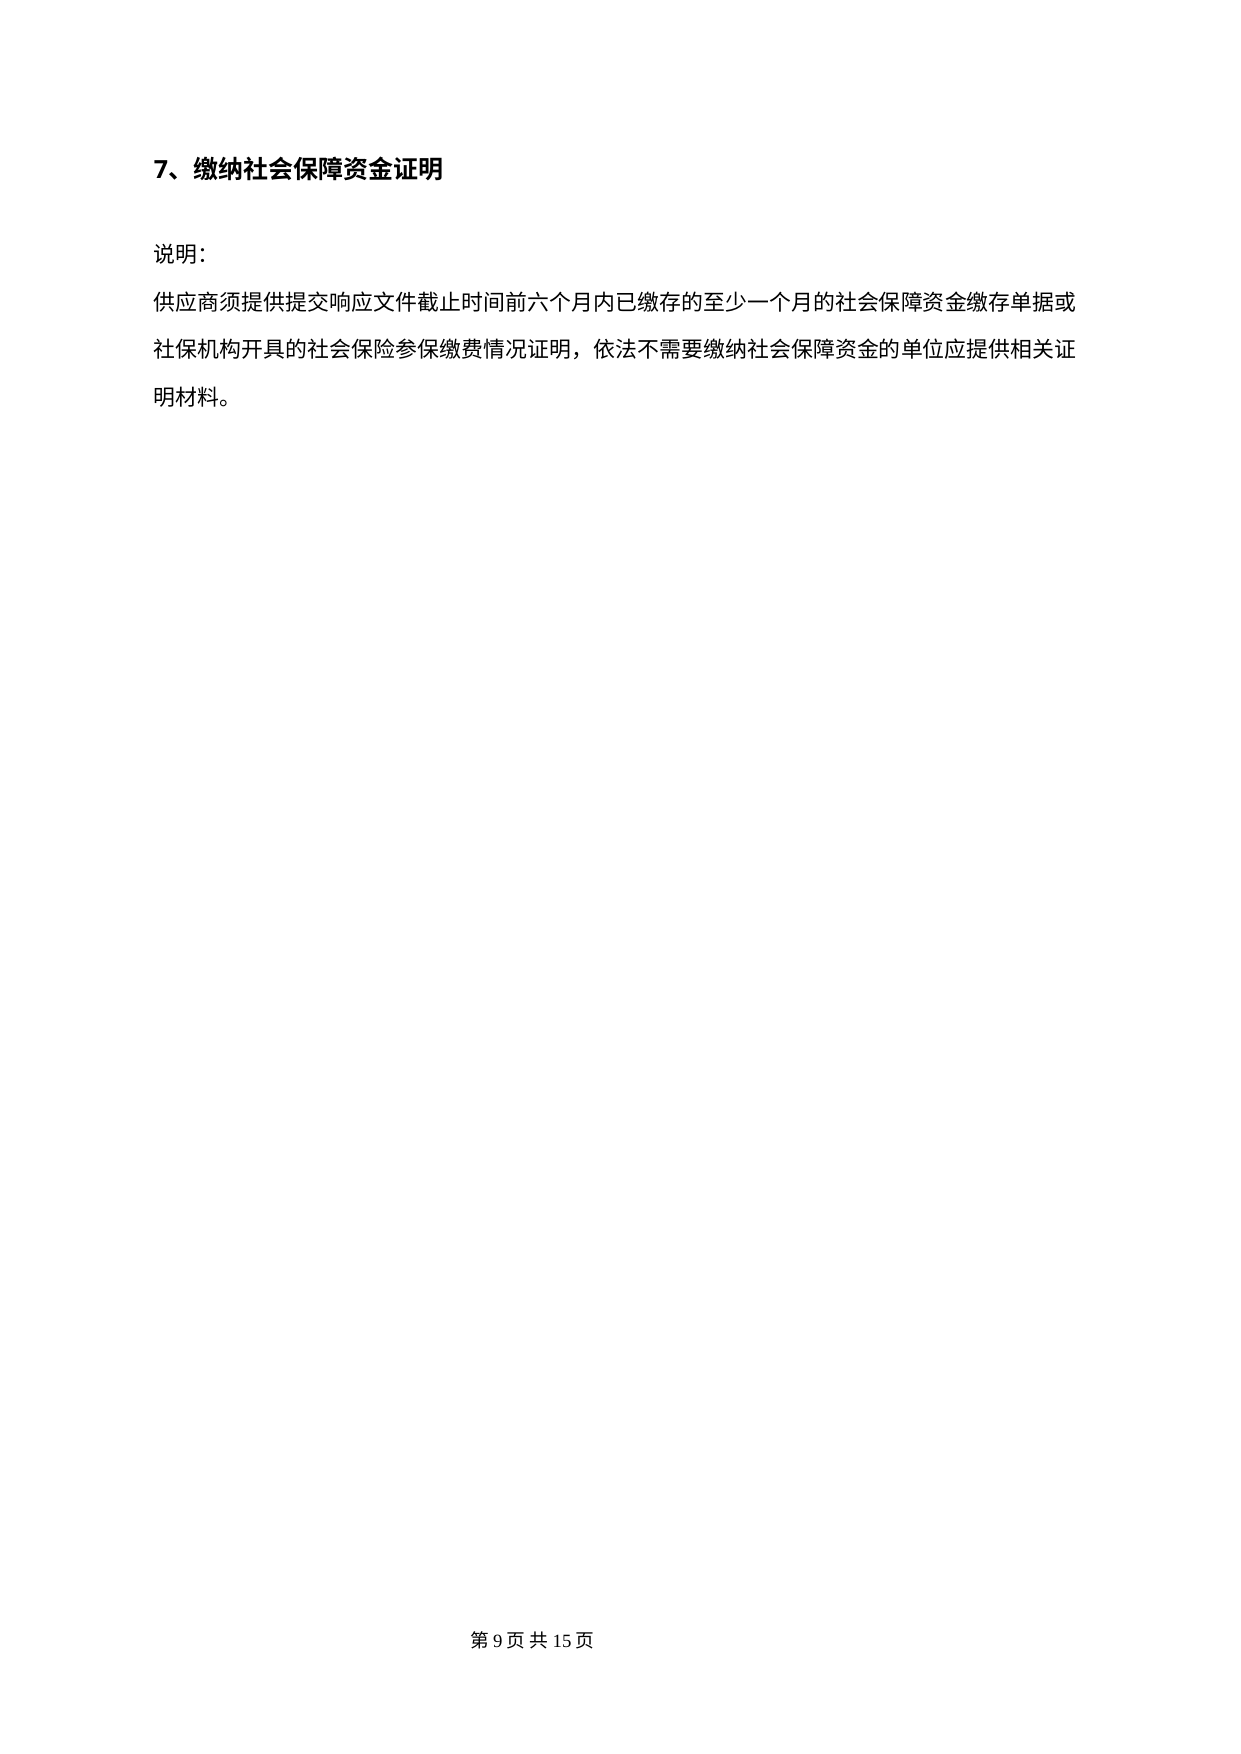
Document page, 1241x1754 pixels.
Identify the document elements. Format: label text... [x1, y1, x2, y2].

text 说明： [153, 237, 1087, 269]
text 供应商须提供提交响应文件截止时间前六个月内已缴存的至少一个月的社会保障资金缴存单据或社保机构开具的社会保险参保缴费情况证明，依法不需要缴纳社会保障资金的单位应提供相关证明材料。 [153, 285, 1087, 411]
list 7、缴纳社会保障资金证明 [153, 150, 1087, 186]
